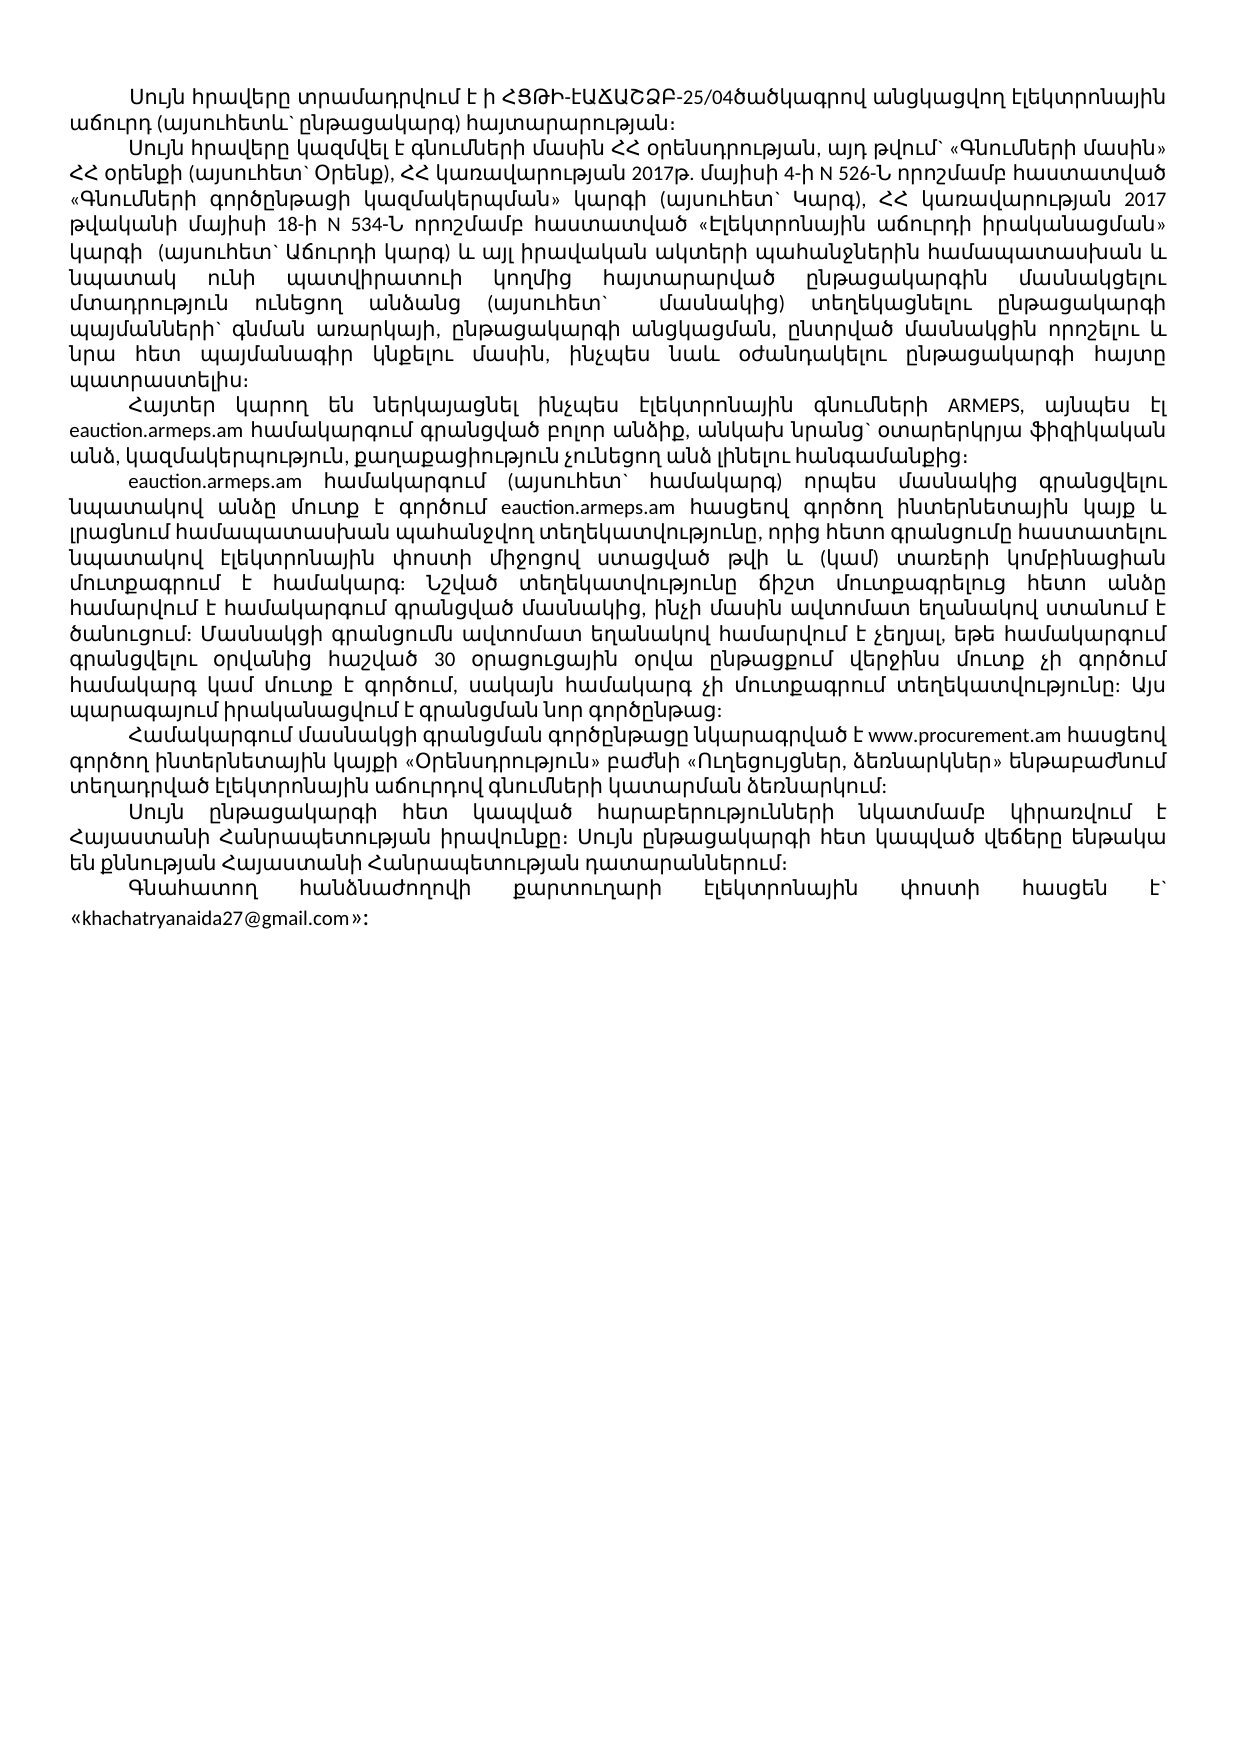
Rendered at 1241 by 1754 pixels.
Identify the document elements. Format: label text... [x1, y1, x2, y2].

text Համակարգում մասնակցի գրանցման գործընթացը նկարագրված է www.procurement.am հասցեով գործող ինտերնետային կայքի «Օրենսդրություն» բաժնի «Ուղեցույցներ, ձեռնարկներ» ենթաբաժնում տեղադրված էլեկտրոնային աճուրդով գնումների կատարման ձեռնարկում: [69, 723, 1167, 799]
text Սույն ընթացակարգի հետ կապված հարաբերությունների նկատմամբ կիրառվում է Հայաստանի Հանրապետության իրավունքը։ Սույն ընթացակարգի հետ կապված վեճերը ենթակա են քննության Հայաստանի Հանրապետության դատարաններում։ [69, 799, 1167, 875]
text Սույն հրավերը կազմվել է գնումների մասին ՀՀ օրենսդրության, այդ թվում` «Գնումների մասին» ՀՀ օրենքի (այսուհետ` Օրենք), ՀՀ կառավարության 2017թ. մայիսի 4-ի N 526-Ն որոշմամբ հաստատված «Գնումների գործընթացի կազմակերպման» կարգի (այսուհետ` Կարգ), ՀՀ կառավարության 2017 թվականի մայիսի 18-ի N 534-Ն որոշմամբ հաստատված «Էլեկտրոնային աճուրդի իրականացման» կարգի (այսուհետ` Աճուրդի կարգ) և այլ իրավական ակտերի պահանջներին համապատասխան և նպատակ ունի պատվիրատուի կողմից հայտարարված ընթացակարգին մասնակցելու մտադրություն ունեցող անձանց (այսուհետ` մասնակից) տեղեկացնելու ընթացակարգի պայմանների` գնման առարկայի, ընթացակարգի անցկացման, ընտրված մասնակցին որոշելու և նրա հետ պայմանագիր կնքելու մասին, ինչպես նաև օժանդակելու ընթացակարգի հայտը պատրաստելիս։ [69, 135, 1167, 392]
text Գնահատող հանձնաժողովի քարտուղարի էլեկտրոնային փոստի հասցեն է` «khachatryanaida27@gmail.com»: [69, 875, 1167, 931]
text eauction.armeps.am համակարգում (այսուհետ` համակարգ) որպես մասնակից գրանցվելու նպատակով անձը մուտք է գործում eauction.armeps.am հասցեով գործող ինտերնետային կայք և լրացնում համապատասխան պահանջվող տեղեկատվությունը, որից հետո գրանցումը հաստատելու նպատակով էլեկտրոնային փոստի միջոցով ստացված թվի և (կամ) տառերի կոմբինացիան մուտքագրում է համակարգ: Նշված տեղեկատվությունը ճիշտ մուտքագրելուց հետո անձը համարվում է համակարգում գրանցված մասնակից, ինչի մասին ավտոմատ եղանակով ստանում է ծանուցում: Մասնակցի գրանցումն ավտոմատ եղանակով համարվում է չեղյալ, եթե համակարգում գրանցվելու օրվանից հաշված 30 օրացուցային օրվա ընթացքում վերջինս մուտք չի գործում համակարգ կամ մուտք է գործում, սակայն համակարգ չի մուտքագրում տեղեկատվությունը: Այս պարագայում իրականացվում է գրանցման նոր գործընթաց: [69, 468, 1167, 723]
text Հայտեր կարող են ներկայացնել ինչպես էլեկտրոնային գնումների ARMEPS, այնպես էլ eauction.armeps.am համակարգում գրանցված բոլոր անձիք, անկախ նրանց` օտարերկրյա ֆիզիկական անձ, կազմակերպություն, քաղաքացիություն չունեցող անձ լինելու հանգամանքից։ [69, 392, 1167, 468]
text Սույն հրավերը տրամադրվում է ի ՀՑԹԻ-էԱՃԱՇՁԲ-25/04ծածկագրով անցկացվող էլեկտրոնային աճուրդ (այսուհետև` ընթացակարգ) հայտարարության։ [69, 84, 1167, 135]
